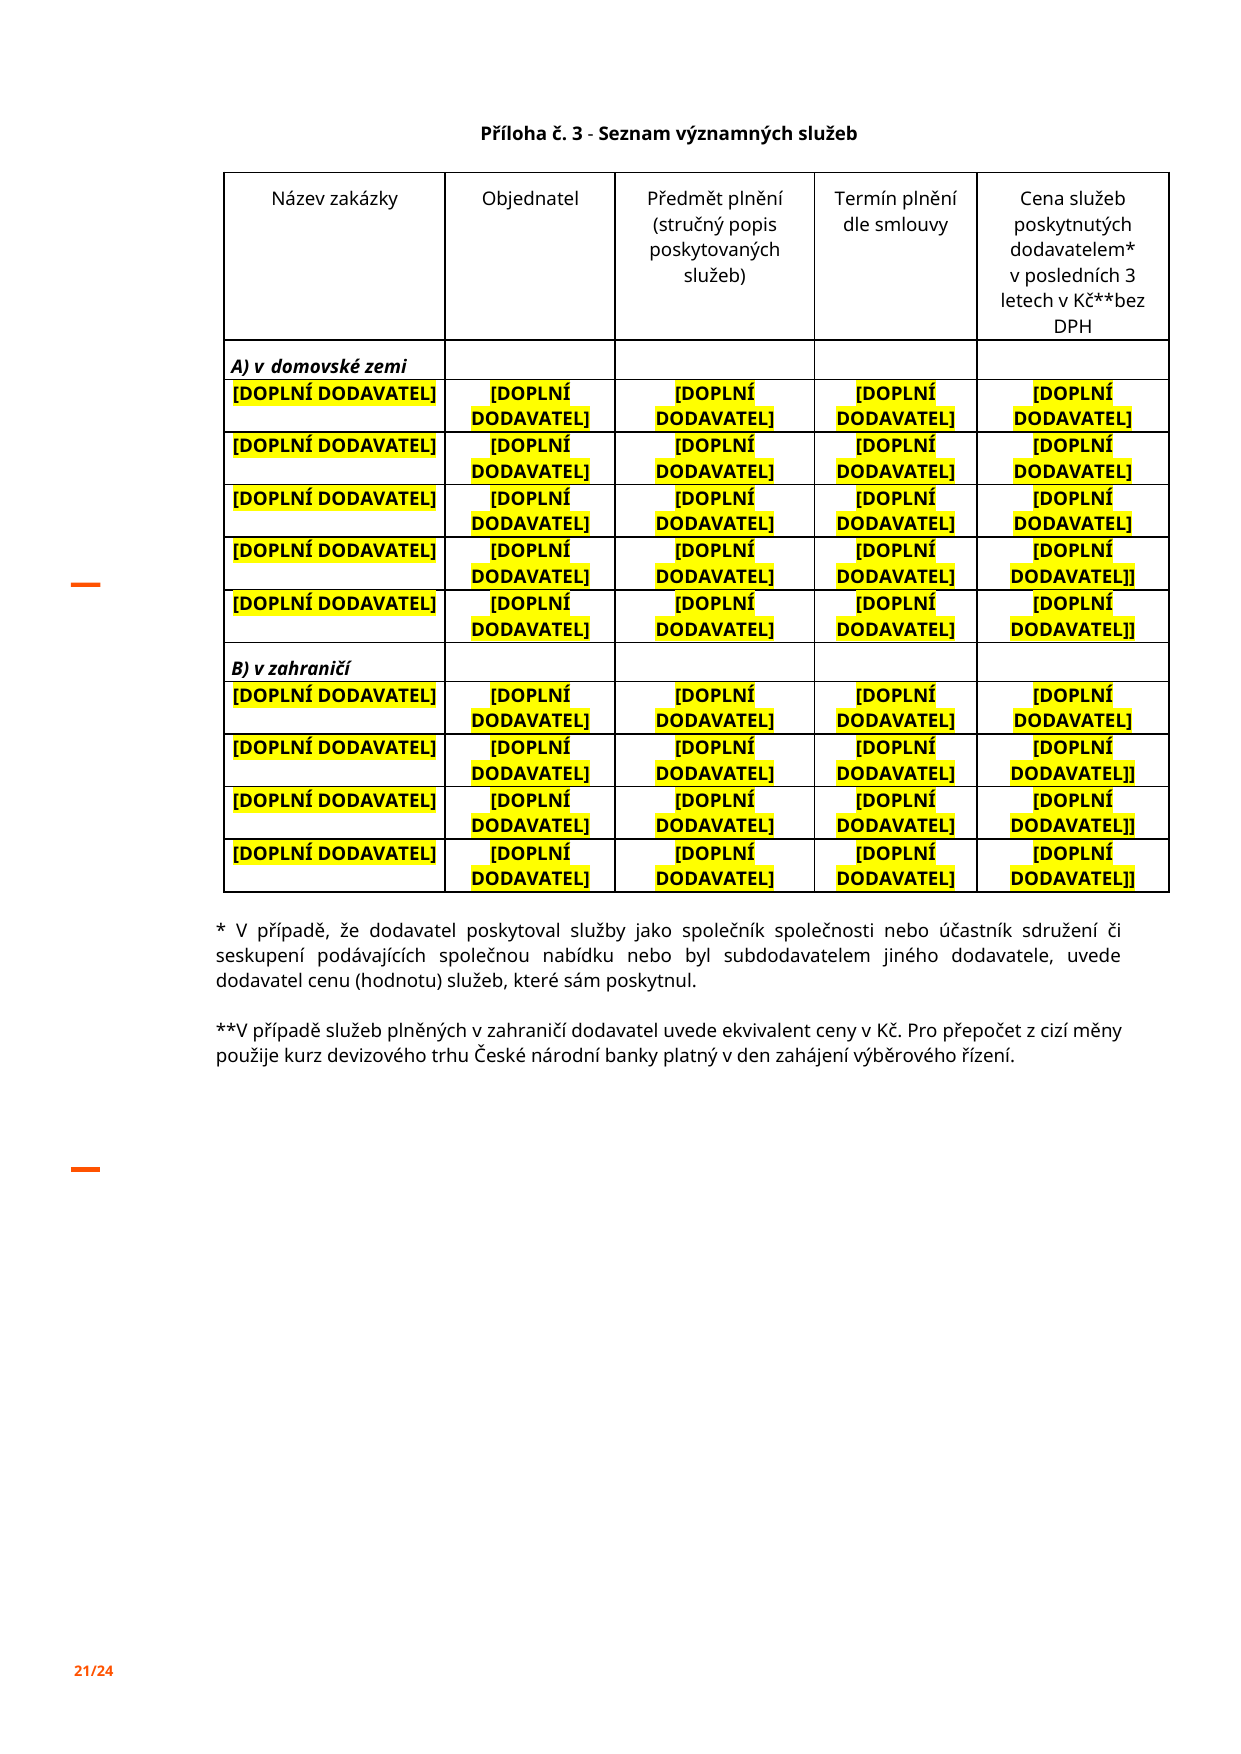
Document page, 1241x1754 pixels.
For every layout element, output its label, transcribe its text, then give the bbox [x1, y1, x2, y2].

table_cell [DOPLNÍ DODAVATEL] [815, 840, 856, 891]
table_cell [DOPLNÍ DODAVATEL] [815, 433, 856, 484]
table_cell [DOPLNÍ DODAVATEL] [225, 591, 444, 641]
table_cell [DOPLNÍ DODAVATEL] [616, 485, 675, 536]
table_cell [DOPLNÍ DODAVATEL] [570, 591, 614, 641]
table_cell [DOPLNÍ DODAVATEL] [936, 735, 976, 786]
table_cell [DOPLNÍ DODAVATEL] [936, 538, 976, 589]
table_header Cena služeb poskytnutých dodavatelem* v posledních 3 letech v Kč**bez DPH [978, 173, 1168, 339]
table_cell [DOPLNÍ DODAVATEL] [755, 735, 814, 786]
table_cell [DOPLNÍ DODAVATEL] [616, 735, 675, 786]
table_cell [DOPLNÍ DODAVATEL] [225, 485, 444, 536]
table_cell [DOPLNÍ DODAVATEL] [936, 433, 976, 484]
table_cell [DOPLNÍ DODAVATEL] [446, 380, 490, 431]
table_cell [DOPLNÍ DODAVATEL] [225, 682, 444, 733]
table_cell [DOPLNÍ DODAVATEL] [978, 433, 1033, 484]
table_cell [DOPLNÍ DODAVATEL] [446, 787, 490, 838]
table_cell [DOPLNÍ DODAVATEL]] [1113, 591, 1168, 641]
table_cell [DOPLNÍ DODAVATEL] [446, 735, 490, 786]
table_cell [DOPLNÍ DODAVATEL] [936, 840, 976, 891]
table_cell [DOPLNÍ DODAVATEL] [225, 840, 444, 891]
table_cell [446, 341, 614, 378]
table_cell [DOPLNÍ DODAVATEL] [570, 735, 614, 786]
table_cell [DOPLNÍ DODAVATEL] [616, 840, 675, 891]
table_cell [DOPLNÍ DODAVATEL] [978, 485, 1033, 536]
table_cell [DOPLNÍ DODAVATEL] [446, 485, 490, 536]
text **V případě služeb plněných v zahraničí dodavatel uvede ekvivalent ceny v Kč. Pro přepočet z cizí měny použije kurz devizového trhu České národní banky platný v den zahájení výběrového řízení. [216, 1017, 1122, 1067]
table_cell [DOPLNÍ DODAVATEL]] [978, 840, 1033, 891]
table_cell [DOPLNÍ DODAVATEL] [225, 538, 444, 589]
table_cell [DOPLNÍ DODAVATEL] [755, 682, 814, 733]
table_cell [DOPLNÍ DODAVATEL] [446, 682, 490, 733]
table_cell [DOPLNÍ DODAVATEL] [616, 682, 675, 733]
table_cell [DOPLNÍ DODAVATEL] [755, 538, 814, 589]
table_cell [DOPLNÍ DODAVATEL] [570, 485, 614, 536]
table_cell [DOPLNÍ DODAVATEL] [446, 840, 490, 891]
table_cell [DOPLNÍ DODAVATEL] [225, 735, 444, 786]
table_cell [DOPLNÍ DODAVATEL] [755, 433, 814, 484]
table_cell [DOPLNÍ DODAVATEL] [1113, 380, 1168, 431]
table_cell [DOPLNÍ DODAVATEL] [570, 433, 614, 484]
text * V případě, že dodavatel poskytoval služby jako společník společnosti nebo účastník sdružení či seskupení podávajících společnou nabídku nebo byl subdodavatelem jiného dodavatele, uvede dodavatel cenu (hodnotu) služeb, které sám poskytnul. [216, 917, 1122, 992]
table_header Předmět plnění (stručný popis poskytovaných služeb) [616, 173, 814, 339]
table_cell [DOPLNÍ DODAVATEL] [446, 538, 490, 589]
table_cell [DOPLNÍ DODAVATEL] [815, 682, 856, 733]
table_cell [DOPLNÍ DODAVATEL]] [978, 538, 1033, 589]
table_cell [DOPLNÍ DODAVATEL] [978, 682, 1033, 733]
table_cell [DOPLNÍ DODAVATEL] [815, 735, 856, 786]
table_cell [DOPLNÍ DODAVATEL] [616, 787, 675, 838]
table_cell [DOPLNÍ DODAVATEL] [1113, 485, 1168, 536]
table_cell [DOPLNÍ DODAVATEL]] [978, 735, 1033, 786]
table_cell [DOPLNÍ DODAVATEL]] [1113, 787, 1168, 838]
table_cell [815, 341, 976, 378]
table_cell [DOPLNÍ DODAVATEL] [755, 787, 814, 838]
table_header Objednatel [446, 173, 614, 339]
table_cell [DOPLNÍ DODAVATEL] [936, 485, 976, 536]
table_cell [DOPLNÍ DODAVATEL] [1113, 433, 1168, 484]
table_cell [DOPLNÍ DODAVATEL] [446, 591, 490, 641]
table_cell [DOPLNÍ DODAVATEL] [936, 591, 976, 641]
table_cell [616, 341, 814, 378]
table_cell [DOPLNÍ DODAVATEL] [616, 433, 675, 484]
table_cell [DOPLNÍ DODAVATEL] [570, 380, 614, 431]
table_cell [DOPLNÍ DODAVATEL] [978, 380, 1033, 431]
table_cell [DOPLNÍ DODAVATEL] [936, 380, 976, 431]
table_cell [DOPLNÍ DODAVATEL]] [978, 591, 1033, 641]
table_cell [DOPLNÍ DODAVATEL] [570, 787, 614, 838]
table_cell [DOPLNÍ DODAVATEL] [815, 538, 856, 589]
table_cell B) v zahraničí [225, 643, 444, 681]
table_cell [978, 643, 1168, 681]
table_cell [DOPLNÍ DODAVATEL]] [978, 787, 1033, 838]
table_cell [DOPLNÍ DODAVATEL] [755, 380, 814, 431]
table_cell [DOPLNÍ DODAVATEL] [755, 840, 814, 891]
table_cell [616, 643, 814, 681]
table_cell [DOPLNÍ DODAVATEL] [225, 433, 444, 484]
table_cell [DOPLNÍ DODAVATEL] [815, 485, 856, 536]
table_cell [DOPLNÍ DODAVATEL]] [1113, 538, 1168, 589]
table_cell [DOPLNÍ DODAVATEL] [815, 787, 856, 838]
table_cell [DOPLNÍ DODAVATEL]] [1113, 840, 1168, 891]
table_cell [DOPLNÍ DODAVATEL] [225, 380, 444, 431]
table_cell [DOPLNÍ DODAVATEL] [815, 380, 856, 431]
table_cell [DOPLNÍ DODAVATEL] [1113, 682, 1168, 733]
table_cell [DOPLNÍ DODAVATEL]] [1113, 735, 1168, 786]
table_cell A) v domovské zemi [225, 341, 444, 378]
table_cell [DOPLNÍ DODAVATEL] [815, 591, 856, 641]
text Příloha č. 3 - Seznam významných služeb [216, 121, 1122, 146]
table_cell [DOPLNÍ DODAVATEL] [755, 591, 814, 641]
table_cell [DOPLNÍ DODAVATEL] [936, 787, 976, 838]
table_cell [DOPLNÍ DODAVATEL] [446, 433, 490, 484]
table_cell [815, 643, 976, 681]
table_cell [DOPLNÍ DODAVATEL] [570, 682, 614, 733]
table_cell [DOPLNÍ DODAVATEL] [755, 485, 814, 536]
table_cell [DOPLNÍ DODAVATEL] [616, 591, 675, 641]
table_cell [DOPLNÍ DODAVATEL] [570, 840, 614, 891]
table_cell [DOPLNÍ DODAVATEL] [225, 787, 444, 838]
table_cell [978, 341, 1168, 378]
table_cell [DOPLNÍ DODAVATEL] [616, 538, 675, 589]
table_cell [DOPLNÍ DODAVATEL] [570, 538, 614, 589]
table_cell [DOPLNÍ DODAVATEL] [616, 380, 675, 431]
table_header Termín plnění dle smlouvy [815, 173, 976, 339]
table_header Název zakázky [225, 173, 444, 339]
table_cell [446, 643, 614, 681]
table_cell [DOPLNÍ DODAVATEL] [936, 682, 976, 733]
